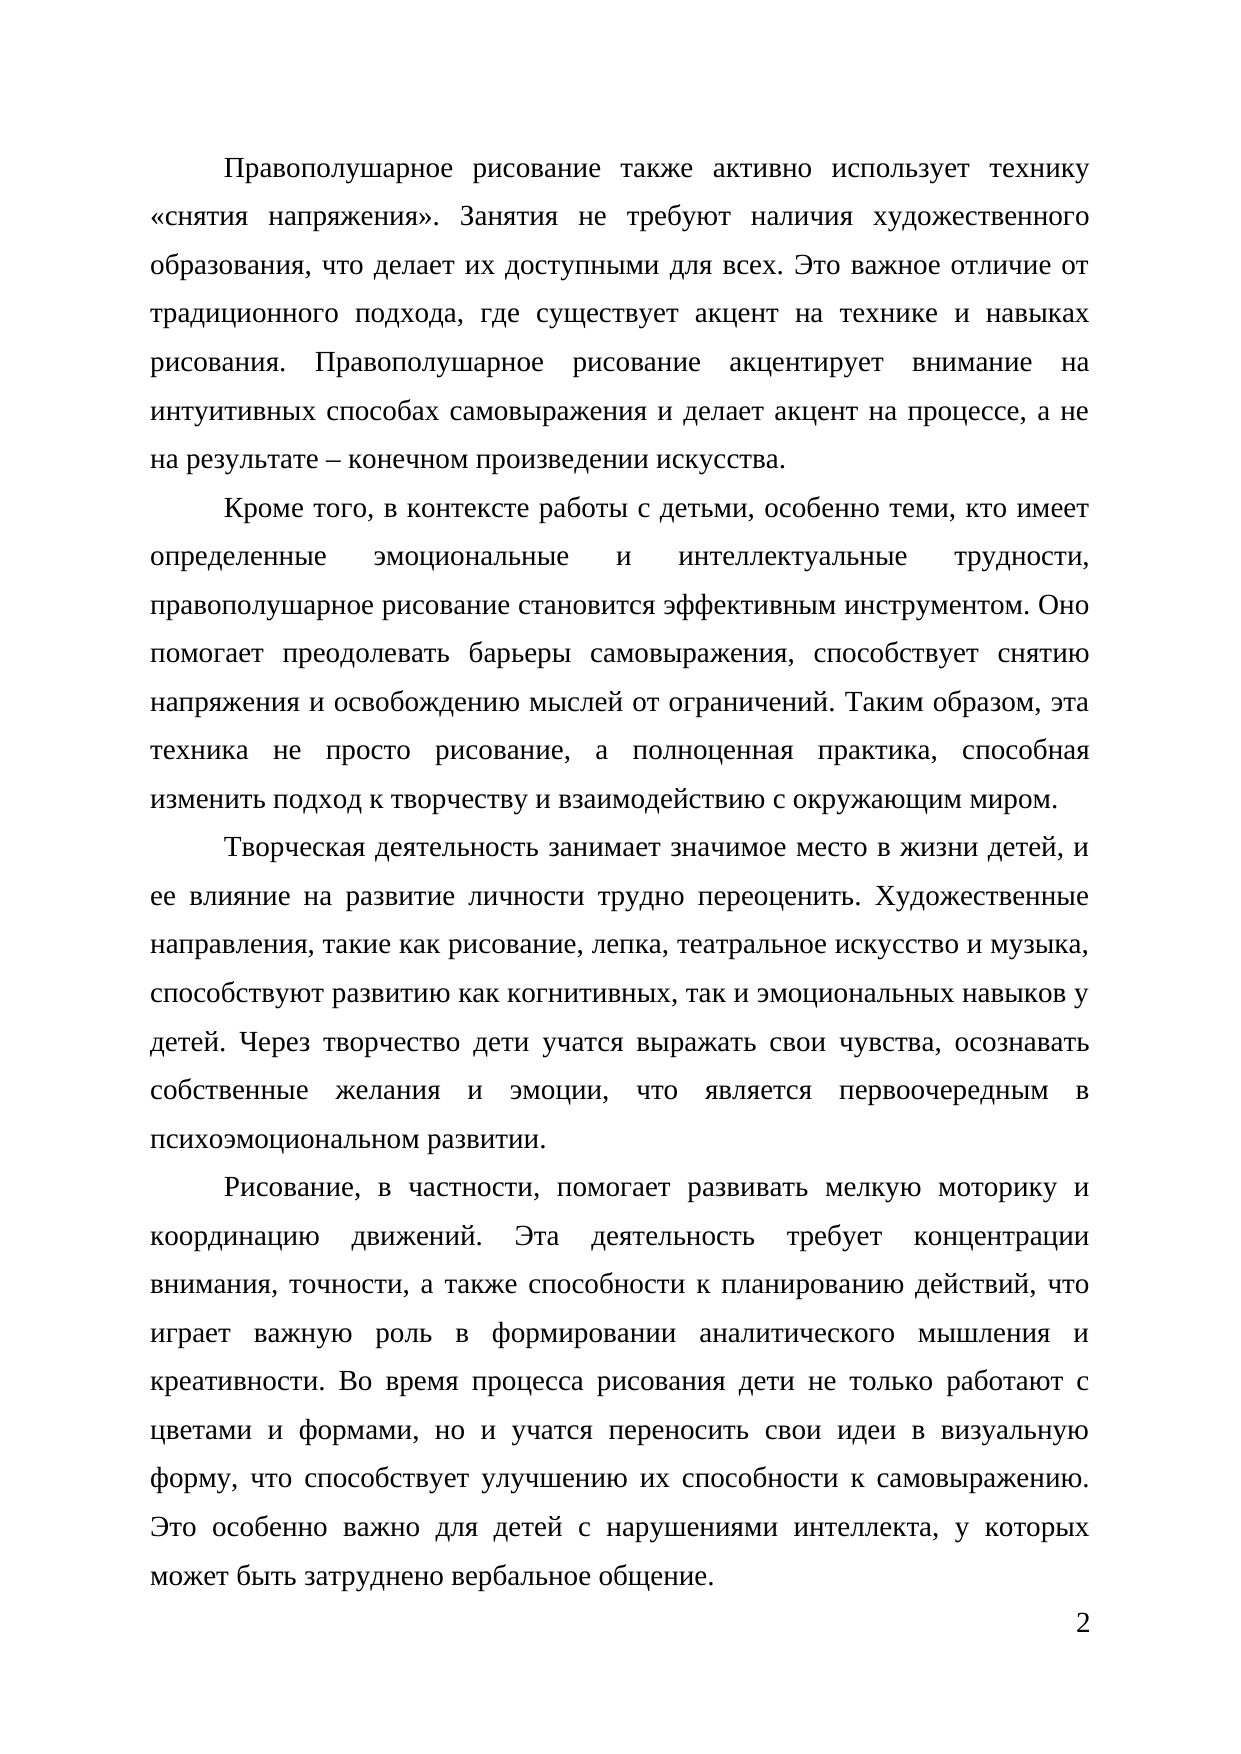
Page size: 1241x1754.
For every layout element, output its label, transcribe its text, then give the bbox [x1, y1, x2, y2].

text Правополушарное рисование также активно использует технику «снятия напряжения». Занятия не требуют наличия художественного образования, что делает их доступными для всех. Это важное отличие от традиционного подхода, где существует акцент на технике и навыках рисования. Правополушарное рисование акцентирует внимание на интуитивных способах самовыражения и делает акцент на процессе, а не на результате – конечном произведении искусства. [150, 150, 1090, 475]
text Рисование, в частности, помогает развивать мелкую моторику и координацию движений. Эта деятельность требует концентрации внимания, точности, а также способности к планированию действий, что играет важную роль в формировании аналитического мышления и креативности. Во время процесса рисования дети не только работают с цветами и формами, но и учатся переносить свои идеи в визуальную форму, что способствует улучшению их способности к самовыражению. Это особенно важно для детей с нарушениями интеллекта, у которых может быть затруднено вербальное общение. [150, 1169, 1090, 1591]
text Творческая деятельность занимает значимое место в жизни детей, и ее влияние на развитие личности трудно переоценить. Художественные направления, такие как рисование, лепка, театральное искусство и музыка, способствуют развитию как когнитивных, так и эмоциональных навыков у детей. Через творчество дети учатся выражать свои чувства, осознавать собственные желания и эмоции, что является первоочередным в психоэмоциональном развитии. [150, 829, 1090, 1154]
text Кроме того, в контексте работы с детьми, особенно теми, кто имеет определенные эмоциональные и интеллектуальные трудности, правополушарное рисование становится эффективным инструментом. Оно помогает преодолевать барьеры самовыражения, способствует снятию напряжения и освобождению мыслей от ограничений. Таким образом, эта техника не просто рисование, а полноценная практика, способная изменить подход к творчеству и взаимодействию с окружающим миром. [150, 490, 1090, 814]
